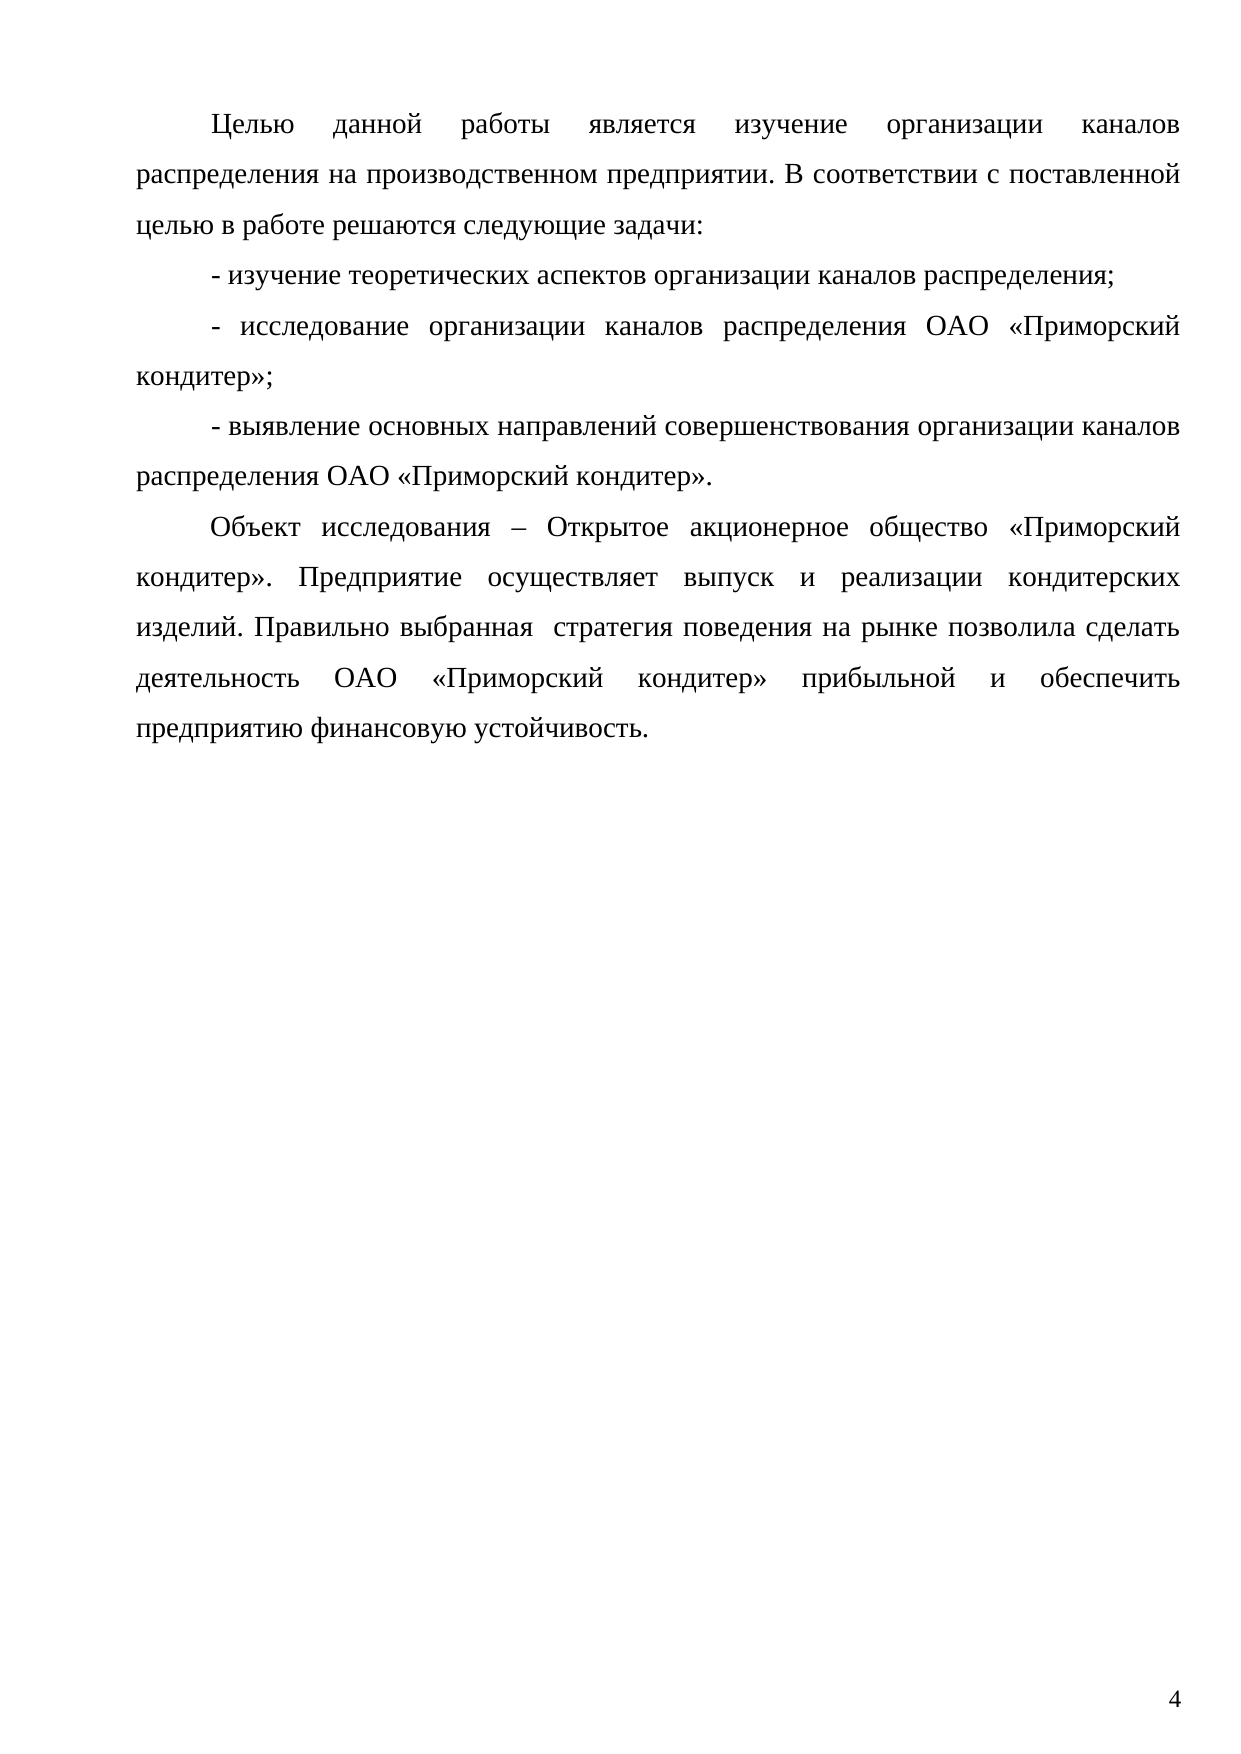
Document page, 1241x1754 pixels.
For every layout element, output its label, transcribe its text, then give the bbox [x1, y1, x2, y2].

text Целью данной работы является изучение организации каналов распределения на производственном предприятии. В соответствии с поставленной целью в работе решаются следующие задачи: [136, 106, 1181, 241]
text - изучение теоретических аспектов организации каналов распределения; [136, 257, 1181, 291]
text - выявление основных направлений совершенствования организации каналов распределения ОАО «Приморский кондитер». [136, 408, 1181, 492]
text Объект исследования – Открытое акционерное общество «Приморский кондитер». Предприятие осуществляет выпуск и реализации кондитерских изделий. Правильно выбранная стратегия поведения на рынке позволила сделать деятельность ОАО «Приморский кондитер» прибыльной и обеспечить предприятию финансовую устойчивость. [136, 509, 1181, 744]
text - исследование организации каналов распределения ОАО «Приморский кондитер»; [136, 308, 1181, 391]
